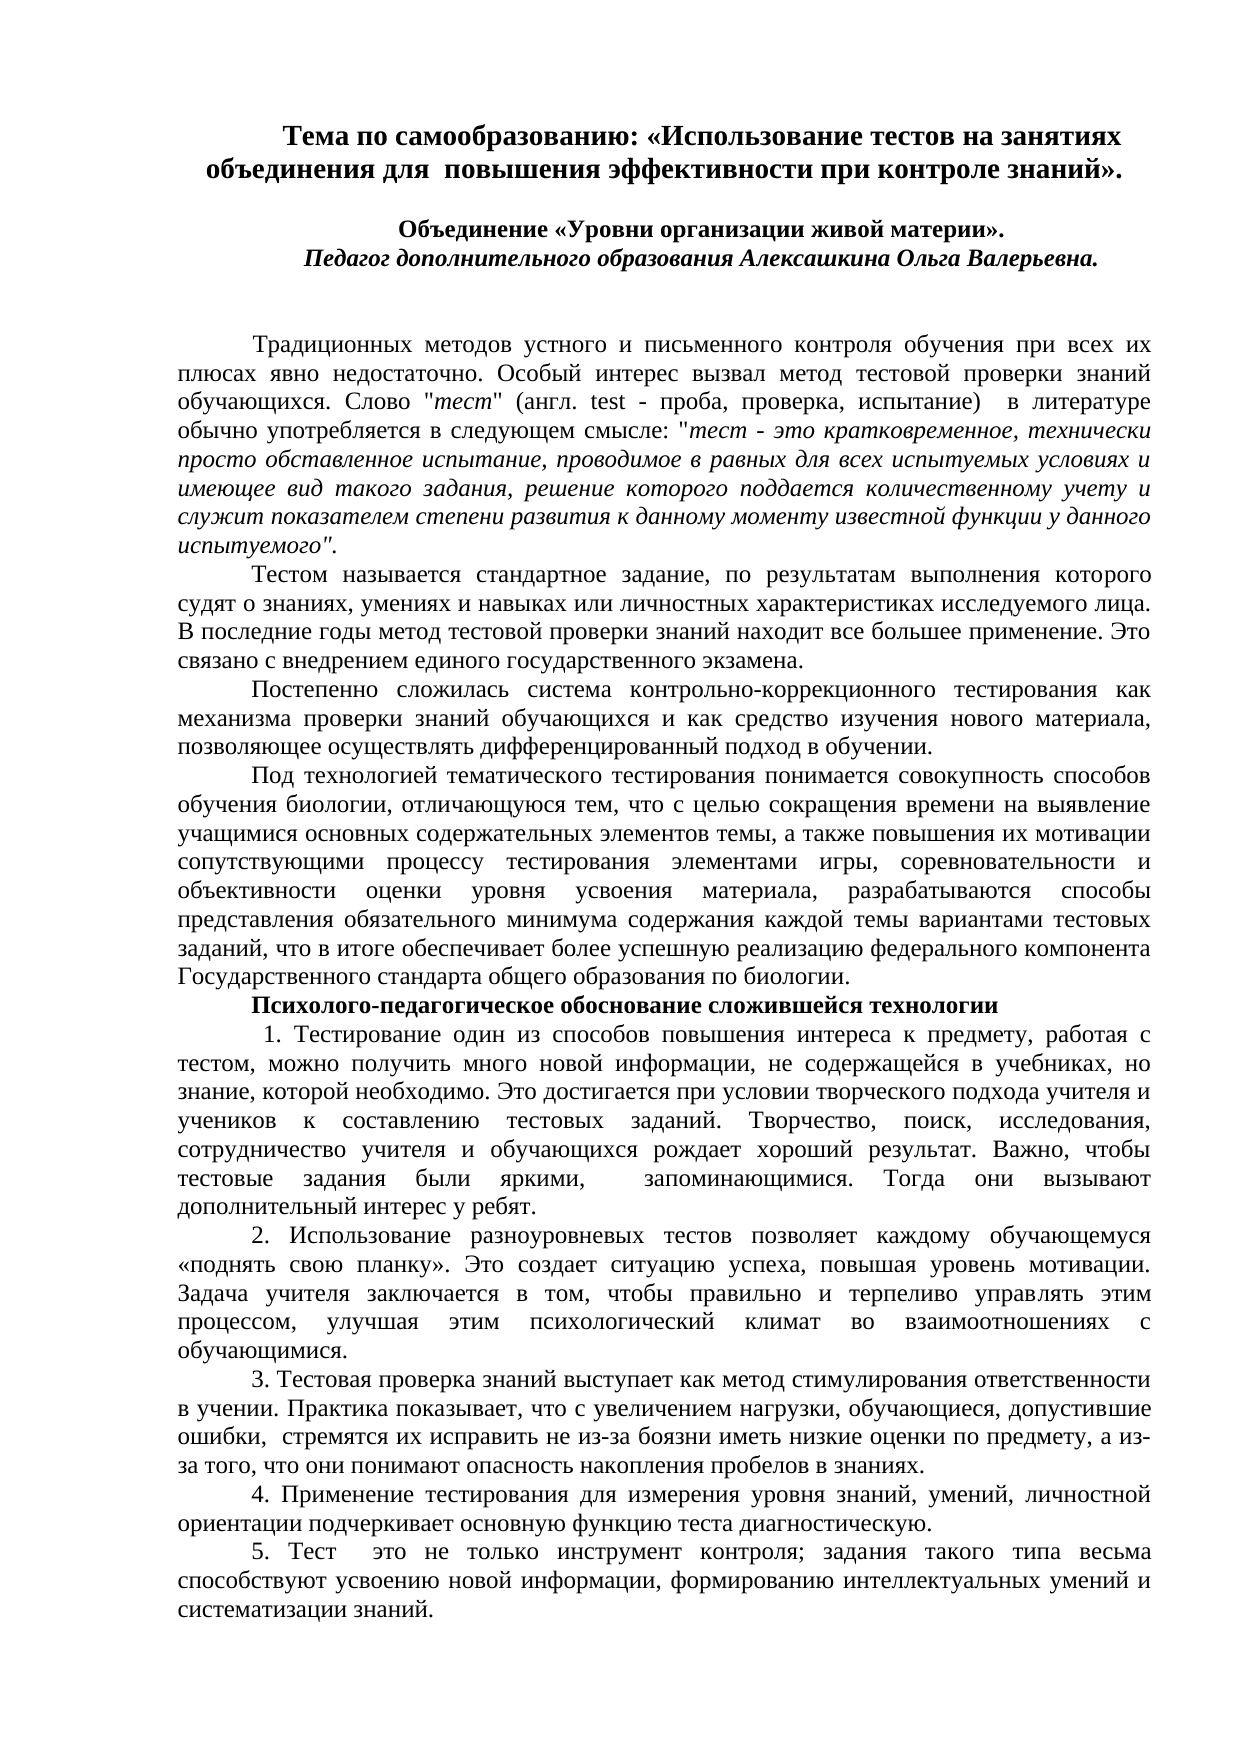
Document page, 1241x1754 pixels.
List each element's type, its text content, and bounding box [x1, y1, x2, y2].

text Традиционных методов устного и письменного контроля обучения при всех их плюсах явно недостаточно. Особый интерес вызвал метод тестовой проверки знаний обучающихся. Слово "тест" (англ. test - проба, проверка, испытание) в литературе обычно употребляется в следующем смысле: "тест - это кратковременное, технически просто обставленное испытание, проводимое в равных для всех испытуемых условиях и имеющее вид такого задания, решение которого поддается количественному учету и служит показателем степени развития к данному моменту известной функции у данного испытуемого". [177, 329, 1152, 559]
text 3. Тестовая проверка знаний выступает как метод стимулирования ответственности в учении. Практика показывает, что с увеличением нагрузки, обучающиеся, допустившие ошибки, стремятся их исправить не из-за боязни иметь низкие оценки по предмету, а из-за того, что они понимают опасность накопления пробелов в знаниях. [177, 1364, 1152, 1479]
text Психолого-педагогическое обоснование сложившейся технологии [177, 990, 1152, 1019]
text Постепенно сложилась система контрольно-коррекционного тестирования как механизма проверки знаний обучающихся и как средство изучения нового материала, позволяющее осуществлять дифференцированный подход в обучении. [177, 674, 1152, 760]
text 2. Использование разноуровневых тестов позволяет каждому обучающемуся «поднять свою планку». Это создает ситуацию успеха, повышая уровень мотивации. Задача учителя заключается в том, чтобы правильно и терпеливо управлять этим процессом, улучшая этим психологический климат во взаимоотношениях с обучающимися. [177, 1220, 1152, 1364]
text 1. Тестирование один из способов повышения интереса к предмету, работая с тестом, можно получить много новой информации, не содержащейся в учебниках, но знание, которой необходимо. Это достигается при условии творческого подхода учителя и учеников к составлению тестовых заданий. Творчество, поиск, исследования, сотрудничество учителя и обучающихся рождает хороший результат. Важно, чтобы тестовые задания были яркими, запоминающимися. Тогда они вызывают дополнительный интерес у ребят. [177, 1019, 1152, 1220]
text Объединение «Уровни организации живой материи». [177, 214, 1152, 243]
text Тестом называется стандартное задание, по результатам выполнения которого судят о знаниях, умениях и навыках или личностных характеристиках исследуемого лица. В последние годы метод тестовой проверки знаний находит все большее применение. Это связано с внедрением единого государственного экзамена. [177, 559, 1152, 674]
text Под технологией тематического тестирования понимается совокупность способов обучения биологии, отличающуюся тем, что с целью сокращения времени на выявление учащимися основных содержательных элементов темы, а также повышения их мотивации сопутствующими процессу тестирования элементами игры, соревновательности и объективности оценки уровня усвоения материала, разрабатываются способы представления обязательного минимума содержания каждой темы вариантами тестовых заданий, что в итоге обеспечивает более успешную реализацию федерального компонента Государственного стандарта общего образования по биологии. [177, 760, 1152, 990]
text Педагог дополнительного образования Алексашкина Ольга Валерьевна. [177, 243, 1152, 271]
text 5. Тест это не только инструмент контроля; задания такого типа весьма способствуют усвоению новой информации, формированию интеллектуальных умений и систематизации знаний. [177, 1536, 1152, 1623]
text 4. Применение тестирования для измерения уровня знаний, умений, личностной ориентации подчеркивает основную функцию теста диагностическую. [177, 1479, 1152, 1536]
text Тема по самообразованию: «Использование тестов на занятиях объединения для повышения эффективности при контроле знаний». [177, 118, 1152, 185]
